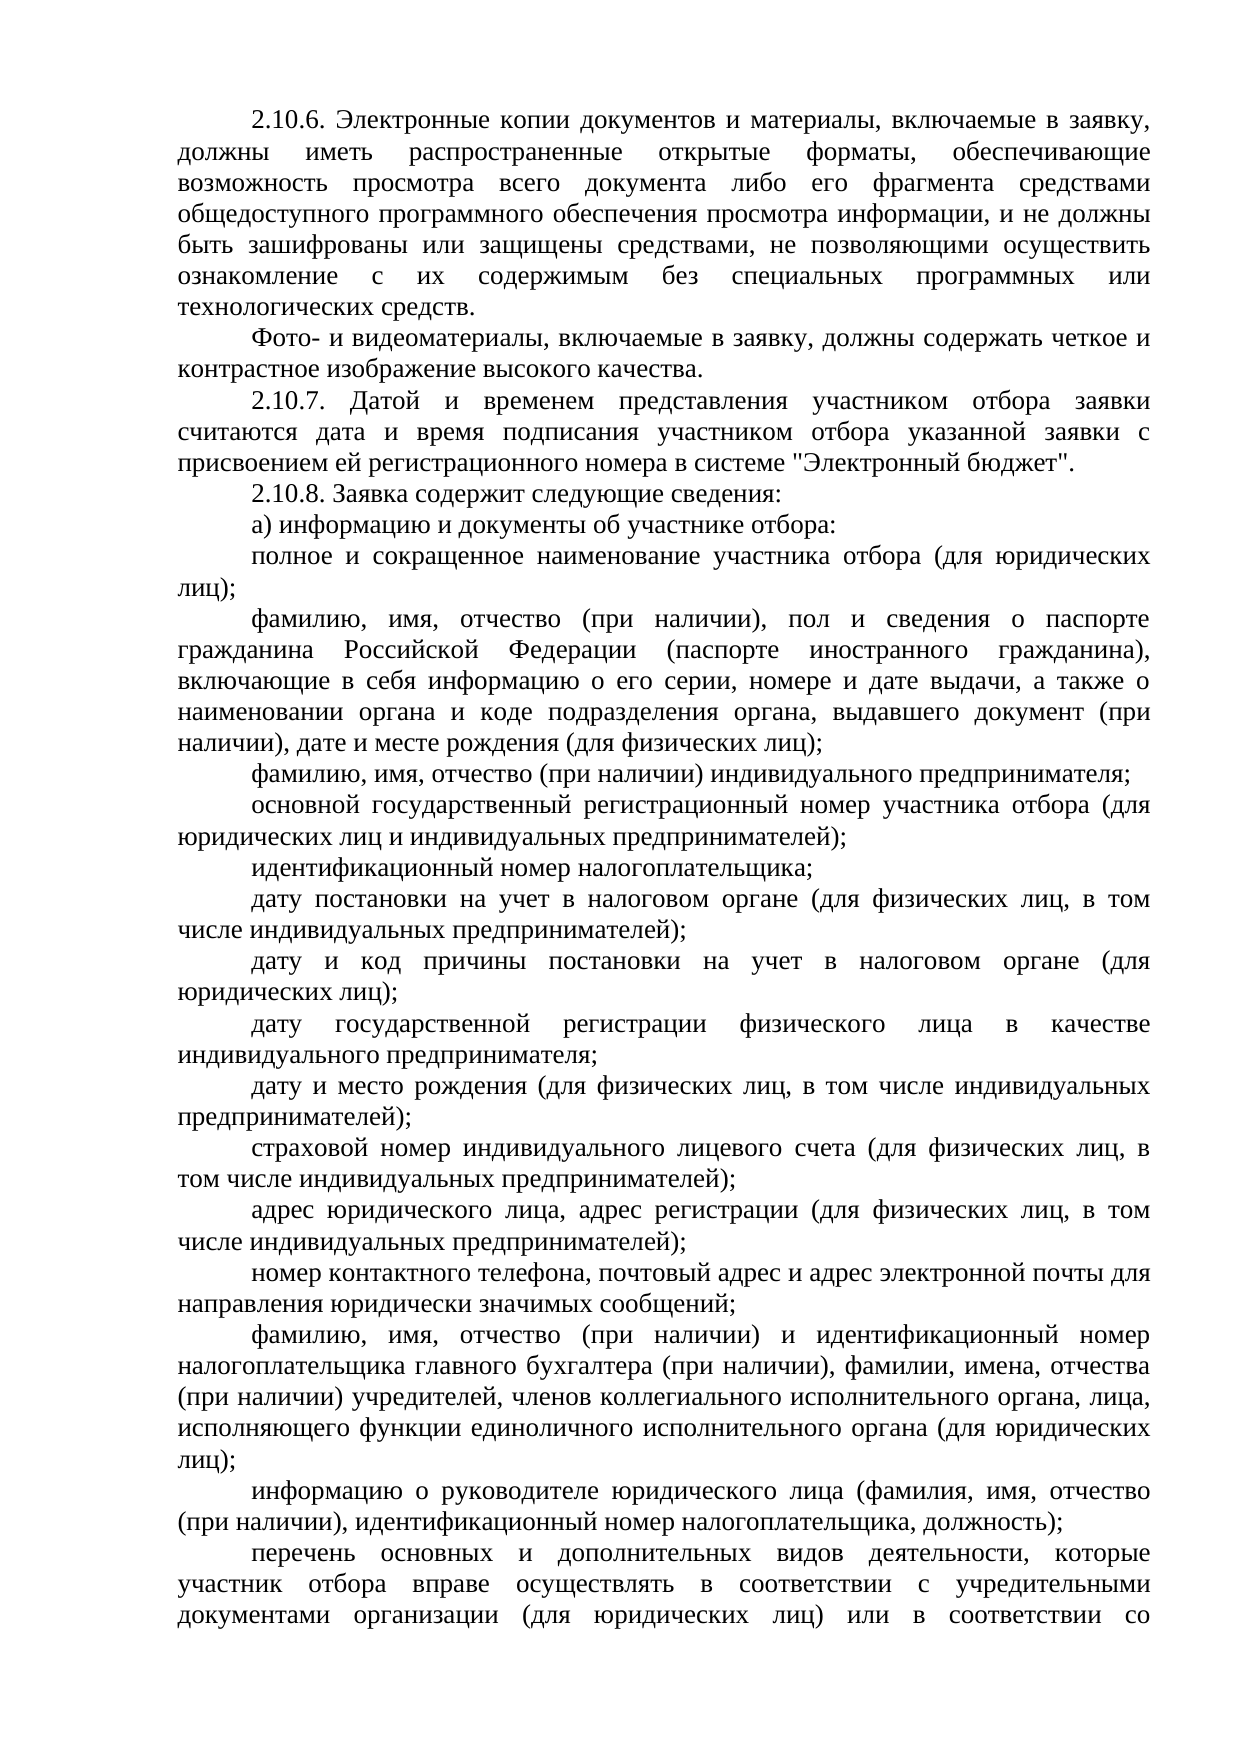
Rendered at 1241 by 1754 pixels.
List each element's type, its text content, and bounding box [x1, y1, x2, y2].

text 2.10.7. Датой и временем представления участником отбора заявки считаются дата и время подписания участником отбора указанной заявки с присвоением ей регистрационного номера в системе "Электронный бюджет". [177, 384, 1152, 477]
text фамилию, имя, отчество (при наличии) индивидуального предпринимателя; [177, 757, 1152, 789]
text адрес юридического лица, адрес регистрации (для физических лиц, в том числе индивидуальных предпринимателей); [177, 1193, 1152, 1256]
text а) информацию и документы об участнике отбора: [177, 508, 1152, 539]
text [177, 1536, 1152, 1629]
text дату государственной регистрации физического лица в качестве индивидуального предпринимателя; [177, 1007, 1152, 1069]
text информацию о руководителе юридического лица (фамилия, имя, отчество (при наличии), идентификационный номер налогоплательщика, должность); [177, 1474, 1152, 1536]
text 2.10.8. Заявка содержит следующие сведения: [177, 477, 1152, 508]
text дату и место рождения (для физических лиц, в том числе индивидуальных предпринимателей); [177, 1069, 1152, 1131]
text фамилию, имя, отчество (при наличии), пол и сведения о паспорте гражданина Российской Федерации (паспорте иностранного гражданина), включающие в себя информацию о его серии, номере и дате выдачи, а также о наименовании органа и коде подразделения органа, выдавшего документ (при наличии), дате и месте рождения (для физических лиц); [177, 602, 1152, 757]
text фамилию, имя, отчество (при наличии) и идентификационный номер налогоплательщика главного бухгалтера (при наличии), фамилии, имена, отчества (при наличии) учредителей, членов коллегиального исполнительного органа, лица, исполняющего функции единоличного исполнительного органа (для юридических лиц); [177, 1318, 1152, 1474]
text полное и сокращенное наименование участника отбора (для юридических лиц); [177, 539, 1152, 602]
text идентификационный номер налогоплательщика; [177, 851, 1152, 882]
text дату постановки на учет в налоговом органе (для физических лиц, в том числе индивидуальных предпринимателей); [177, 882, 1152, 944]
text 2.10.6. Электронные копии документов и материалы, включаемые в заявку, должны иметь распространенные открытые форматы, обеспечивающие возможность просмотра всего документа либо его фрагмента средствами общедоступного программного обеспечения просмотра информации, и не должны быть зашифрованы или защищены средствами, не позволяющими осуществить ознакомление с их содержимым без специальных программных или технологических средств. [177, 103, 1152, 321]
text основной государственный регистрационный номер участника отбора (для юридических лиц и индивидуальных предпринимателей); [177, 789, 1152, 851]
text Фото- и видеоматериалы, включаемые в заявку, должны содержать четкое и контрастное изображение высокого качества. [177, 321, 1152, 384]
text страховой номер индивидуального лицевого счета (для физических лиц, в том числе индивидуальных предпринимателей); [177, 1131, 1152, 1193]
text дату и код причины постановки на учет в налоговом органе (для юридических лиц); [177, 944, 1152, 1007]
text номер контактного телефона, почтовый адрес и адрес электронной почты для направления юридически значимых сообщений; [177, 1256, 1152, 1318]
